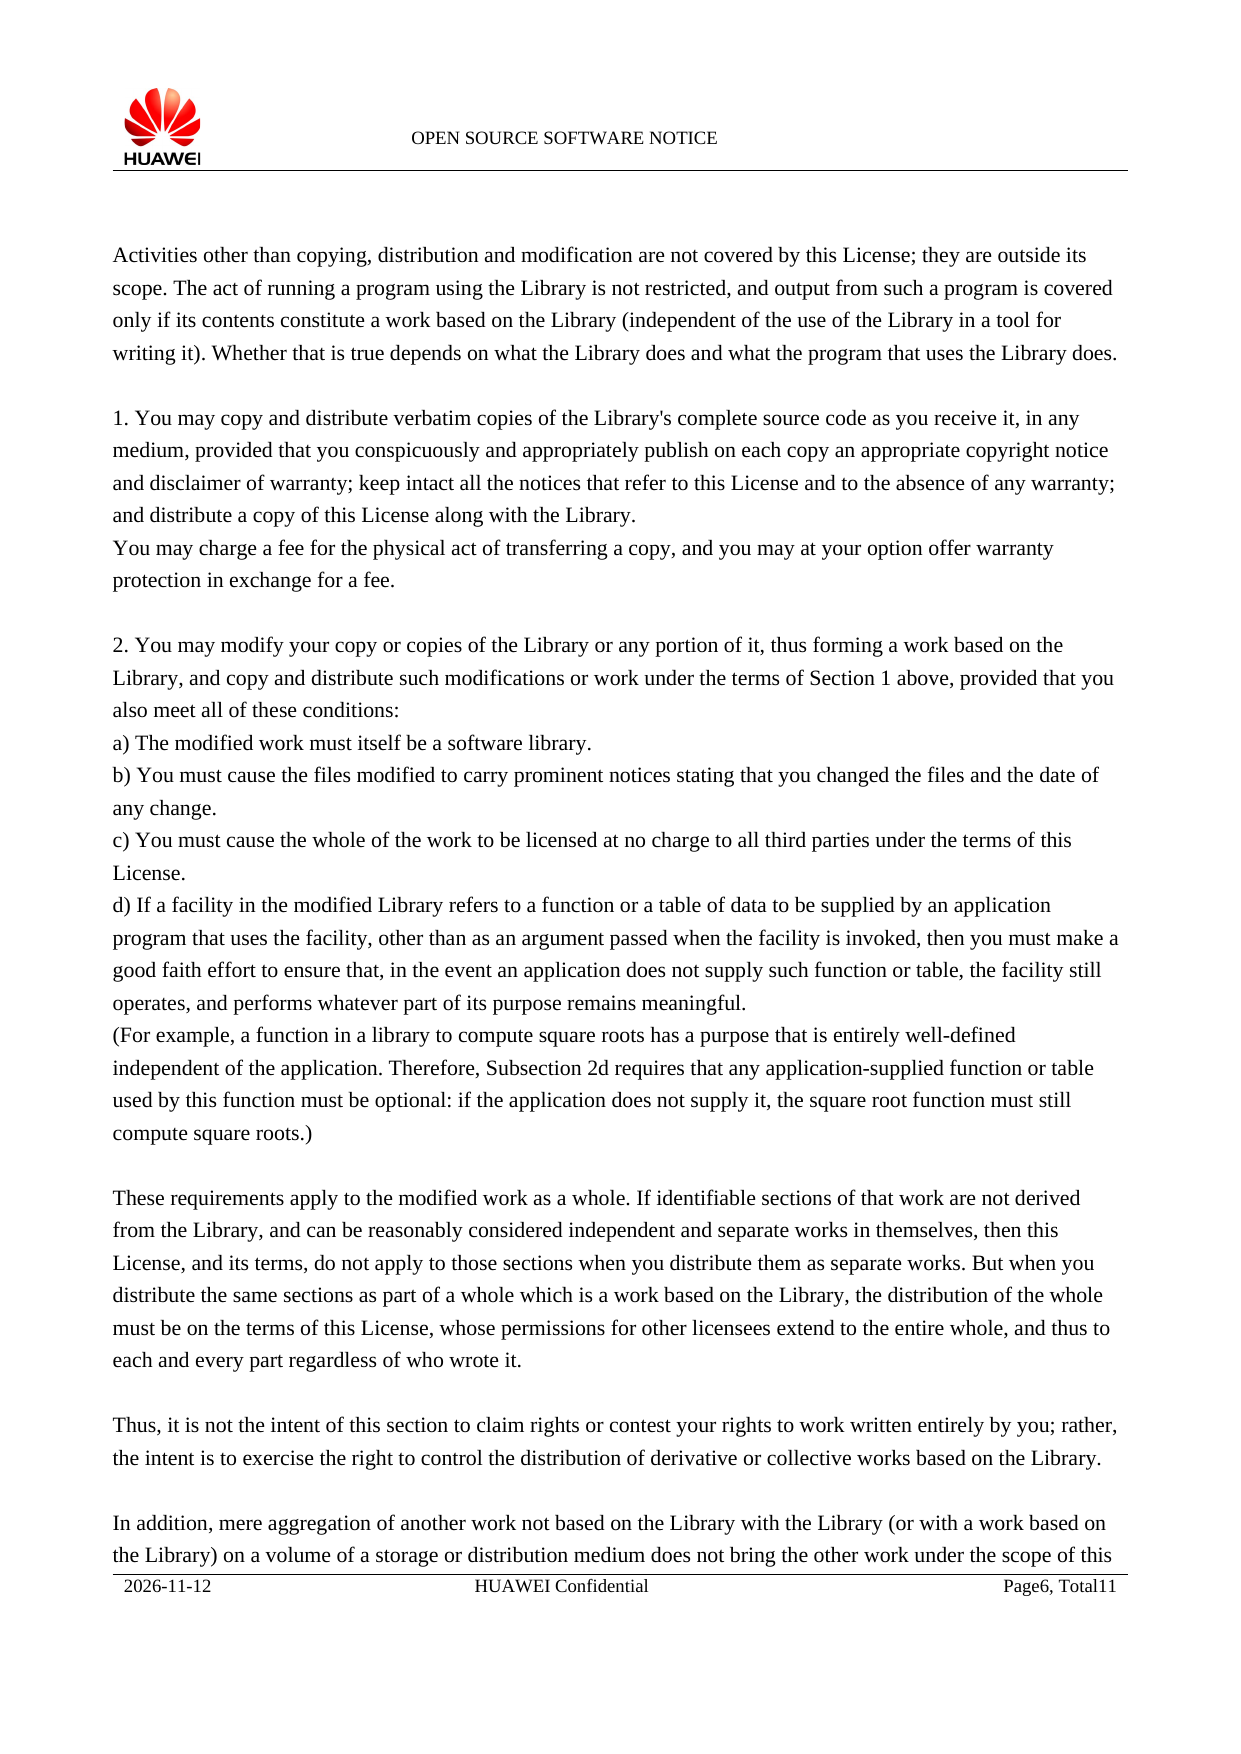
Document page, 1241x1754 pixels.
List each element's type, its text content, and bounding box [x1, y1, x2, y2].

picture [124, 88, 201, 165]
